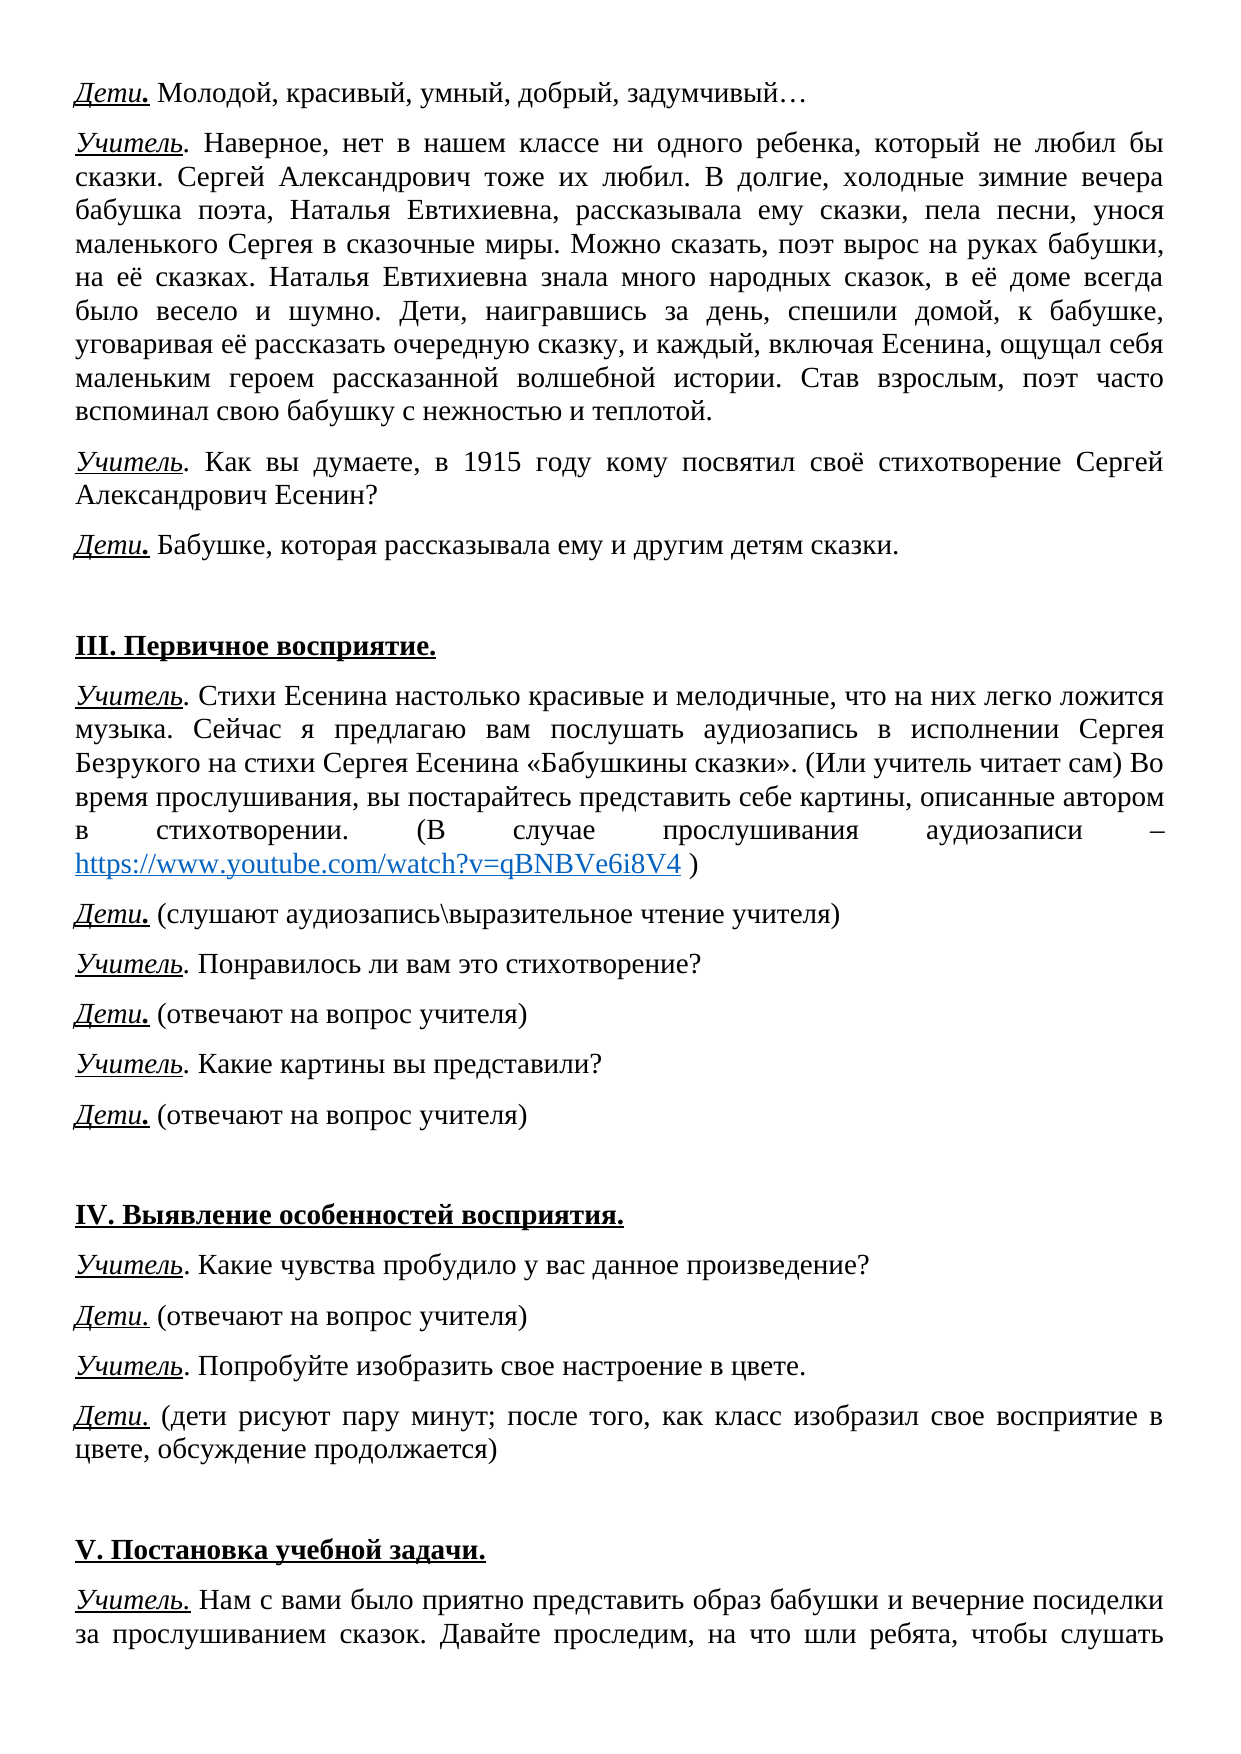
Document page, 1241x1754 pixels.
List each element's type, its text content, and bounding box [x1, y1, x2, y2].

text III. Первичное восприятие. [75, 628, 1165, 661]
text Учитель. Какие чувства пробудило у вас данное произведение? [75, 1247, 1165, 1281]
text Учитель. Стихи Есенина настолько красивые и мелодичные, что на них легко ложится музыка. Сейчас я предлагаю вам послушать аудиозапись в исполнении Сергея Безрукого на стихи Сергея Есенина «Бабушкины сказки». (Или учитель читает сам) Во время прослушивания, вы постарайтесь представить себе картины, описанные автором в стихотворении. (В случае прослушивания аудиозаписи – https://www.youtube.com/watch?v=qBNBVe6i8V4 ) [75, 678, 1165, 879]
text Дети. (дети рисуют пару минут; после того, как класс изобразил свое восприятие в цвете, обсуждение продолжается) [75, 1398, 1165, 1465]
text Дети. (отвечают на вопрос учителя) [75, 996, 1165, 1030]
text IV. Выявление особенностей восприятия. [75, 1197, 1165, 1231]
text Учитель. Наверное, нет в нашем классе ни одного ребенка, который не любил бы сказки. Сергей Александрович тоже их любил. В долгие, холодные зимние вечера бабушка поэта, Наталья Евтихиевна, рассказывала ему сказки, пела песни, унося маленького Сергея в сказочные миры. Можно сказать, поэт вырос на руках бабушки, на её сказках. Наталья Евтихиевна знала много народных сказок, в её доме всегда было весело и шумно. Дети, наигравшись за день, спешили домой, к бабушке, уговаривая её рассказать очередную сказку, и каждый, включая Есенина, ощущал себя маленьким героем рассказанной волшебной истории. Став взрослым, поэт часто вспоминал свою бабушку с нежностью и теплотой. [75, 125, 1165, 427]
text Дети. Бабушке, которая рассказывала ему и другим детям сказки. [75, 527, 1165, 561]
text Учитель. Какие картины вы представили? [75, 1047, 1165, 1080]
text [75, 1582, 1165, 1649]
text Дети. (отвечают на вопрос учителя) [75, 1298, 1165, 1331]
text Учитель. Понравилось ли вам это стихотворение? [75, 946, 1165, 980]
text Учитель. Как вы думаете, в 1915 году кому посвятил своё стихотворение Сергей Александрович Есенин? [75, 444, 1165, 511]
text V. Постановка учебной задачи. [75, 1532, 1165, 1566]
text Дети. Молодой, красивый, умный, добрый, задумчивый… [75, 75, 1165, 108]
text Дети. (отвечают на вопрос учителя) [75, 1097, 1165, 1130]
text Учитель. Попробуйте изобразить свое настроение в цвете. [75, 1348, 1165, 1381]
text Дети. (слушают аудиозапись\выразительное чтение учителя) [75, 896, 1165, 929]
